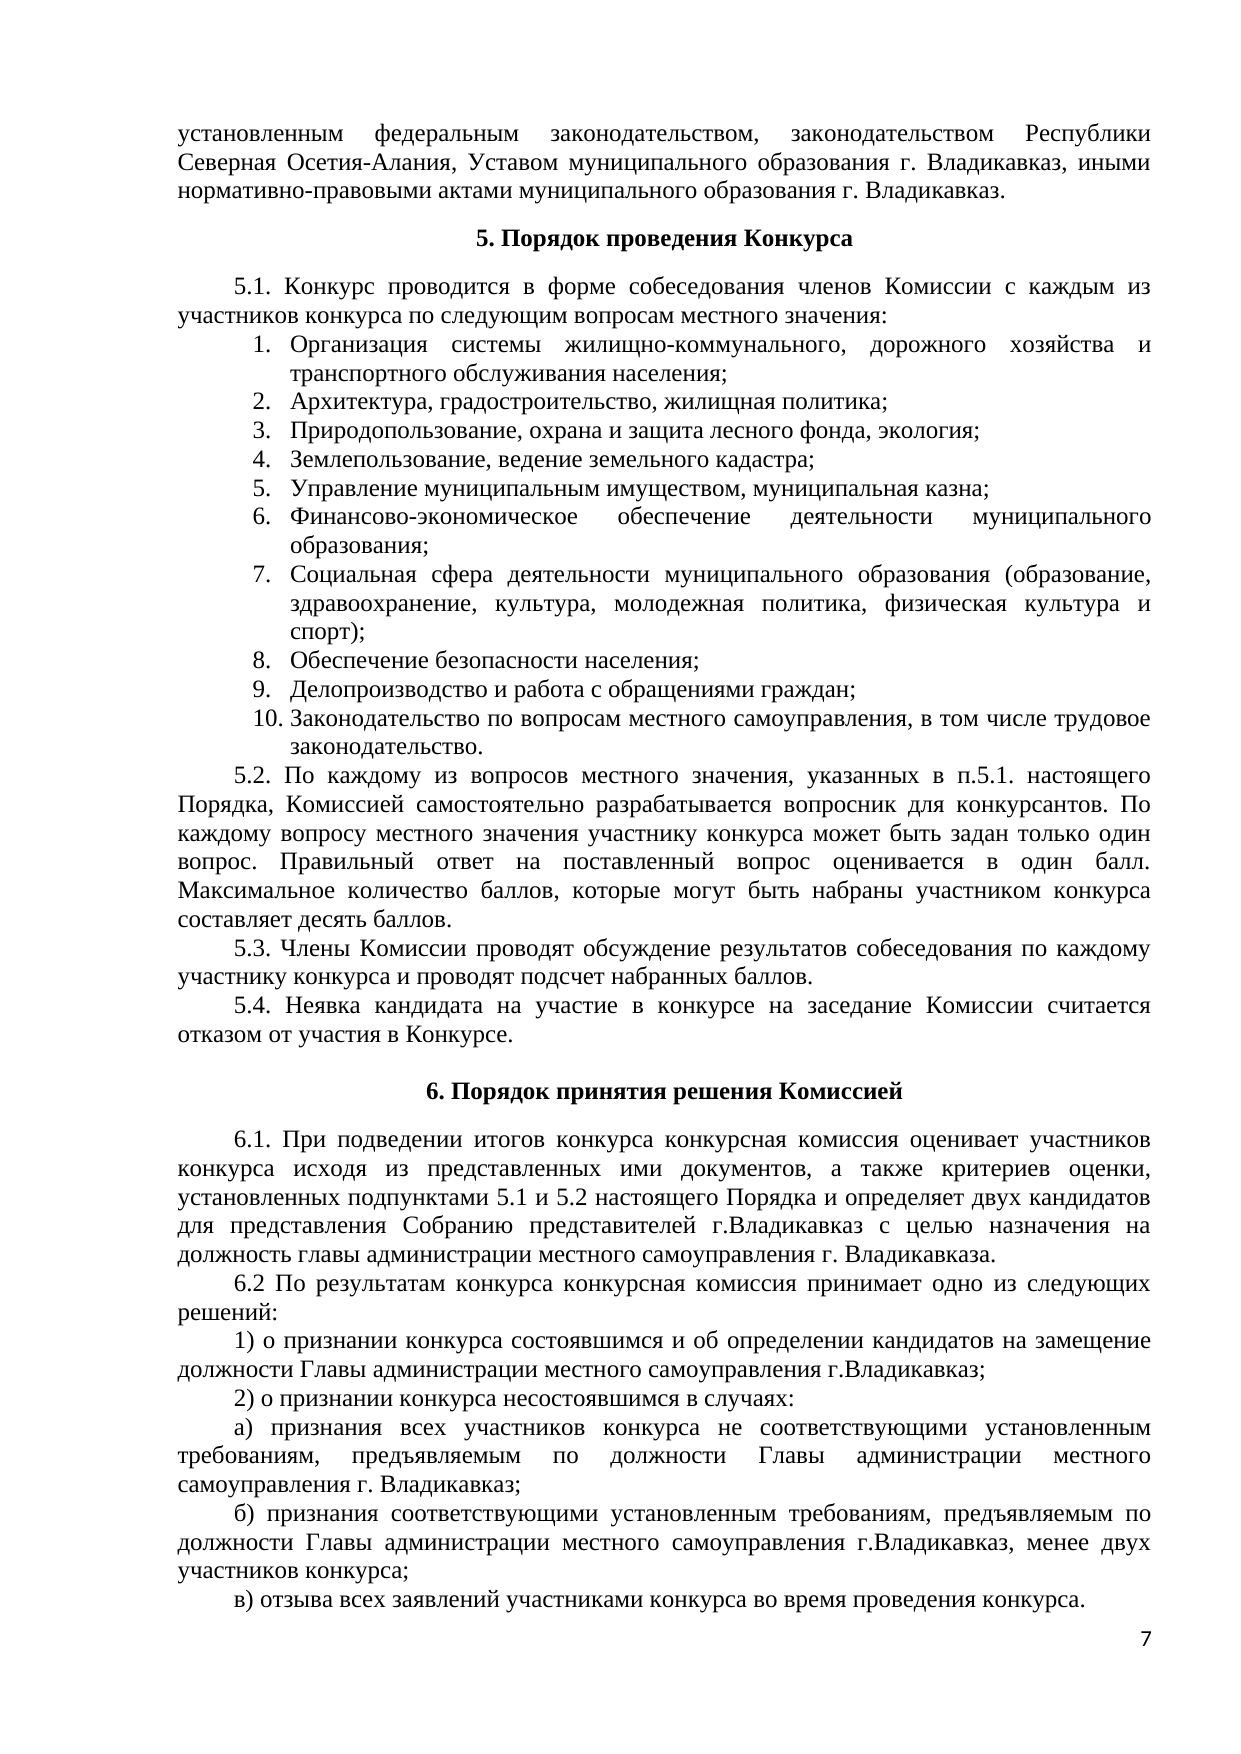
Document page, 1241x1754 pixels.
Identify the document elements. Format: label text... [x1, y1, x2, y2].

list Социальная сфера деятельности муниципального образования (образование, здравоохранение, культура, молодежная политика, физическая культура и спорт); [252, 559, 1152, 645]
text 5.2. По каждому из вопросов местного значения, указанных в п.5.1. настоящего Порядка, Комиссией самостоятельно разрабатывается вопросник для конкурсантов. По каждому вопросу местного значения участнику конкурса может быть задан только один вопрос. Правильный ответ на поставленный вопрос оценивается в один балл. Максимальное количество баллов, которые могут быть набраны участником конкурса составляет десять баллов. [177, 760, 1152, 933]
list Финансово-экономическое обеспечение деятельности муниципального образования; [252, 501, 1152, 559]
text 5.3. Члены Комиссии проводят обсуждение результатов собеседования по каждому участнику конкурса и проводят подсчет набранных баллов. [177, 933, 1152, 990]
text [177, 118, 1152, 204]
list Управление муниципальным имуществом, муниципальная казна; [252, 473, 1152, 501]
text 5.4. Неявка кандидата на участие в конкурсе на заседание Комиссии считается отказом от участия в Конкурсе. [177, 990, 1152, 1048]
list Природопользование, охрана и защита лесного фонда, экология; [252, 415, 1152, 444]
text 6. Порядок принятия решения Комиссией [177, 1076, 1152, 1105]
text б) признания соответствующими установленным требованиям, предъявляемым по должности Главы администрации местного самоуправления г.Владикавказ, менее двух участников конкурса; [177, 1498, 1152, 1584]
text 1) о признании конкурса состоявшимся и об определении кандидатов на замещение должности Главы администрации местного самоуправления г.Владикавказ; [177, 1326, 1152, 1383]
list Обеспечение безопасности населения; [252, 645, 1152, 674]
list Землепользование, ведение земельного кадастра; [252, 444, 1152, 473]
text 5.1. Конкурс проводится в форме собеседования членов Комиссии с каждым из участников конкурса по следующим вопросам местного значения: [177, 271, 1152, 329]
text 5. Порядок проведения Конкурса [177, 223, 1152, 252]
list Делопроизводство и работа с обращениями граждан; [252, 674, 1152, 703]
list Организация системы жилищно-коммунального, дорожного хозяйства и транспортного обслуживания населения; [252, 329, 1152, 386]
text а) признания всех участников конкурса не соответствующими установленным требованиям, предъявляемым по должности Главы администрации местного самоуправления г. Владикавказ; [177, 1412, 1152, 1498]
text 6.2 По результатам конкурса конкурсная комиссия принимает одно из следующих решений: [177, 1268, 1152, 1326]
text 2) о признании конкурса несостоявшимся в случаях: [177, 1383, 1152, 1412]
text в) отзыва всех заявлений участниками конкурса во время проведения конкурса. [177, 1584, 1152, 1613]
list Законодательство по вопросам местного самоуправления, в том числе трудовое законодательство. [252, 703, 1152, 760]
text 6.1. При подведении итогов конкурса конкурсная комиссия оценивает участников конкурса исходя из представленных ими документов, а также критериев оценки, установленных подпунктами 5.1 и 5.2 настоящего Порядка и определяет двух кандидатов для представления Собранию представителей г.Владикавказ с целью назначения на должность главы администрации местного самоуправления г. Владикавказа. [177, 1124, 1152, 1268]
list Архитектура, градостроительство, жилищная политика; [252, 386, 1152, 415]
